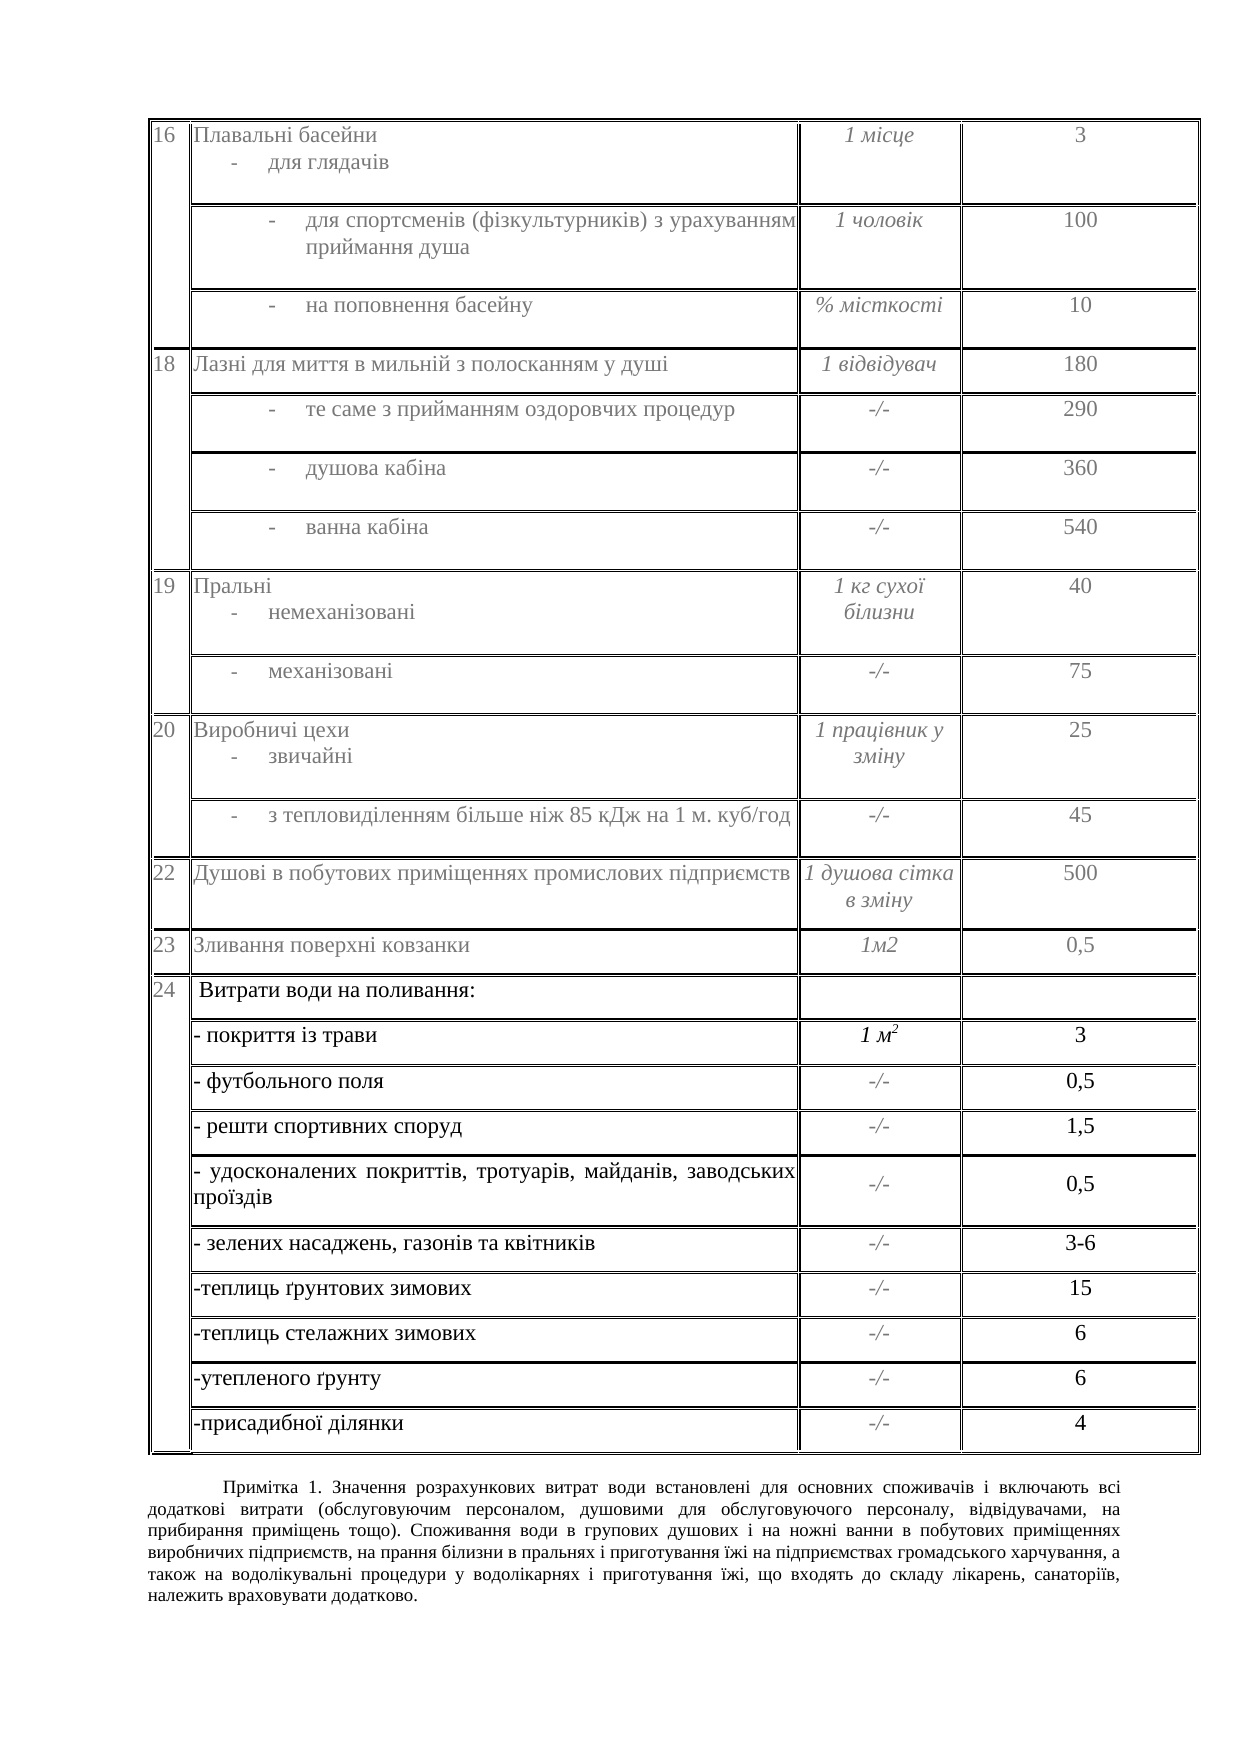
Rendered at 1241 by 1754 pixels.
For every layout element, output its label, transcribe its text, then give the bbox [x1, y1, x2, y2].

table_cell -присадибної ділянки [191, 1406, 799, 1451]
table_cell -/- [801, 396, 960, 451]
table_cell 22 [152, 856, 189, 928]
table_cell 100 [963, 203, 1198, 288]
table_cell на поповнення басейну [192, 292, 797, 347]
table_cell -/- [801, 1112, 960, 1154]
table_cell 3 [963, 1018, 1198, 1063]
table_cell 10 [963, 288, 1198, 347]
table_cell 1 місце [799, 122, 961, 203]
table_cell 180 [963, 347, 1198, 392]
table_cell ванна кабіна [192, 513, 797, 568]
table_cell 500 [963, 856, 1198, 928]
table_cell 16 [152, 122, 191, 347]
table_cell 1 душова сітка в зміну [801, 860, 960, 928]
table_cell 75 [961, 654, 1199, 712]
table_cell [801, 977, 960, 1018]
table_cell Витрати води на поливання: [192, 977, 797, 1018]
table_cell 4 [961, 1406, 1198, 1451]
table_cell 3-6 [963, 1225, 1198, 1271]
table_cell - зелених насаджень, газонів та квітників [192, 1229, 797, 1271]
table_cell 6 [963, 1361, 1198, 1406]
table_cell -утепленого ґрунту [192, 1364, 797, 1406]
table_cell 3 [961, 122, 1198, 203]
table_cell 0,5 [963, 1064, 1198, 1109]
table_cell 24 [152, 973, 191, 1451]
table_cell 18 [152, 347, 189, 568]
table_cell 1м2 [801, 931, 960, 973]
table_cell -теплиць стелажних зимових [192, 1319, 797, 1361]
table_cell [801, 1022, 960, 1063]
table_cell 40 [963, 569, 1198, 654]
table_cell -/- [799, 1410, 961, 1451]
table_cell -/- [801, 454, 960, 510]
table_cell душова кабіна [192, 454, 797, 510]
table_cell Виробничі цехи звичайні [192, 716, 797, 797]
table_cell -/- [801, 1157, 960, 1225]
table_cell Душові в побутових приміщеннях промислових підприємств [192, 860, 797, 928]
table_cell те саме з прийманням оздоровчих процедур [192, 396, 797, 451]
table_cell -/- [801, 1274, 960, 1316]
table_cell [963, 973, 1198, 1018]
table_cell механізовані [192, 657, 797, 712]
table_cell - удосконалених покриттів, тротуарів, майданів, заводських проїздів [192, 1157, 797, 1225]
table_cell -/- [801, 657, 960, 712]
table_cell 1 кг сухої білизни [801, 572, 960, 654]
table_cell 19 [152, 569, 189, 712]
table_cell -/- [801, 1067, 960, 1109]
text Примітка 1. Значення розрахункових витрат води встановлені для основних споживачів і включають всі додаткові витрати (обслуговуючим персоналом, душовими для обслуговуючого персоналу, відвідувачами, на прибирання приміщень тощо). Споживання води в групових душових і на ножні ванни в побутових приміщеннях виробничих підприємств, на прання білизни в пральнях і приготування їжі на підприємствах громадського харчування, а також на водолікувальні процедури у водолікарнях і приготування їжі, що входять до складу лікарень, санаторіїв, належить враховувати додатково. [148, 1476, 1122, 1606]
table_cell - футбольного поля [192, 1067, 797, 1109]
table_cell 45 [963, 798, 1198, 856]
table_cell -/- [801, 1229, 960, 1271]
table_cell -/- [801, 1364, 960, 1406]
table_cell Пральні немеханізовані [192, 572, 797, 654]
table_cell -теплиць ґрунтових зимових [192, 1274, 797, 1316]
table_cell 0,5 [963, 1154, 1198, 1225]
table_cell 0,5 [963, 928, 1199, 973]
table_cell 290 [963, 392, 1198, 451]
table_cell - решти спортивних споруд [192, 1112, 797, 1154]
table_cell 360 [963, 451, 1198, 510]
table_cell 1 працівник у зміну [801, 716, 960, 797]
table_cell 1 відвідувач [801, 350, 960, 392]
table_cell 25 [963, 713, 1198, 797]
table_cell 15 [961, 1271, 1199, 1316]
table_cell % місткості [801, 292, 960, 347]
table_cell - покриття із трави [192, 1022, 797, 1063]
table_cell Зливання поверхні ковзанки [192, 931, 797, 973]
table_cell -/- [801, 1319, 960, 1361]
table_cell з тепловиділенням більше ніж 85 кДж на 1 м. куб/год [192, 801, 797, 856]
table_cell Лазні для миття в мильній з полосканням у душі [192, 350, 797, 392]
table_cell Плавальні басейни для глядачів [191, 120, 799, 203]
table_cell для спортсменів (фізкультурників) з урахуванням приймання душа [192, 207, 797, 288]
table_cell -/- [801, 513, 960, 568]
table_cell 540 [961, 510, 1199, 568]
table_cell 1 чоловік [801, 207, 960, 288]
table_cell 6 [961, 1316, 1199, 1361]
table_cell 20 [152, 713, 189, 856]
table_cell -/- [801, 801, 960, 856]
table_cell 1,5 [961, 1109, 1199, 1154]
table_cell 23 [150, 928, 189, 973]
